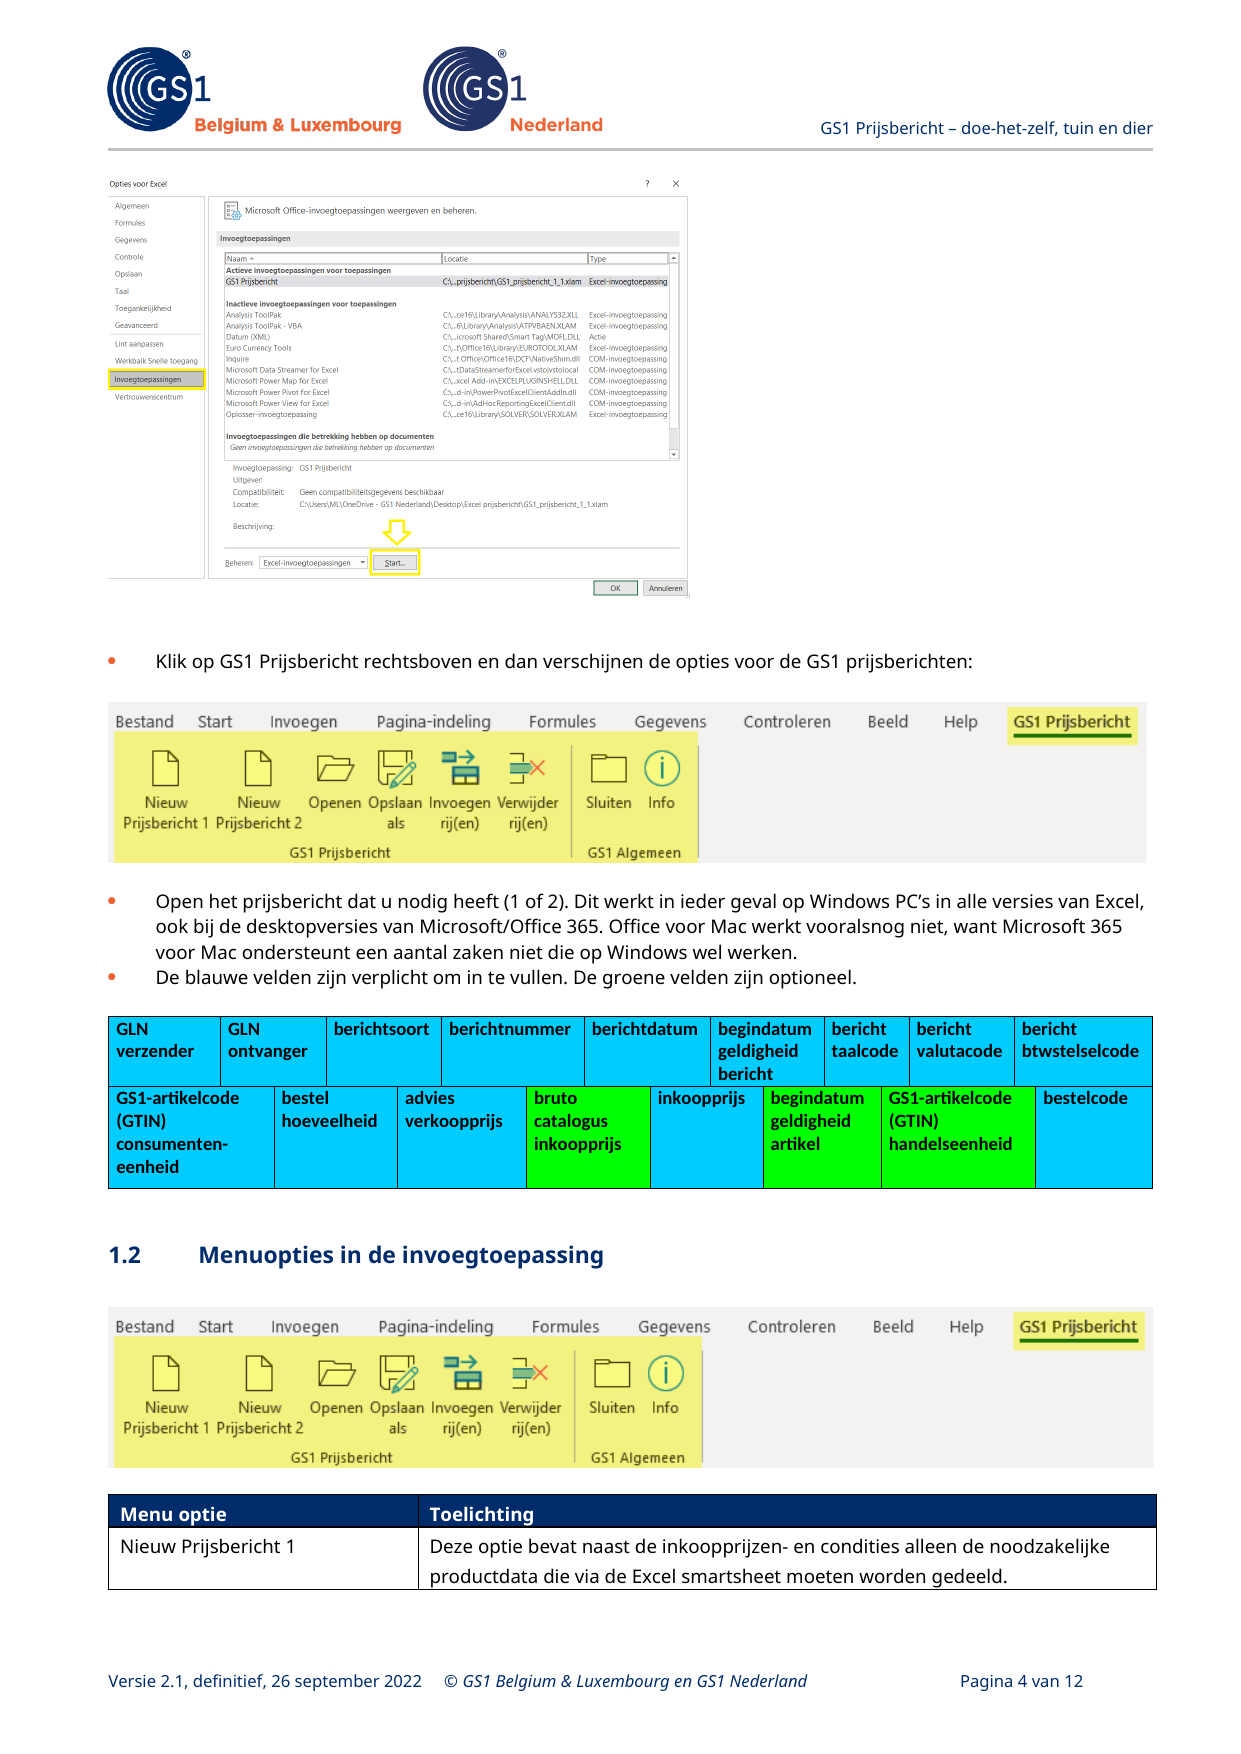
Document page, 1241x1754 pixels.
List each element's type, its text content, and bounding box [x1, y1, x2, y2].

picture [104, 45, 403, 135]
table_header bericht valutacode [910, 1017, 1014, 1086]
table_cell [419, 1528, 1156, 1588]
table_header berichtdatum [585, 1017, 710, 1086]
list De blauwe velden zijn verplicht om in te vullen. De groene velden zijn optioneel. [108, 965, 1153, 990]
table_cell bestel hoeveelheid [275, 1087, 397, 1188]
table_cell GS1-artikelcode (GTIN) handelseenheid [882, 1087, 1035, 1188]
table_header Toelichting [419, 1495, 1156, 1526]
table_cell advies verkoopprijs [398, 1087, 526, 1188]
table_cell bruto catalogus inkoopprijs [527, 1087, 650, 1188]
table_header GLN verzender [109, 1017, 220, 1086]
table_cell bestelcode [1036, 1087, 1152, 1188]
list Open het prijsbericht dat u nodig heeft (1 of 2). Dit werkt in ieder geval op Windows PC’s in alle versies van Excel, ook bij de desktopversies van Microsoft/Office 365. Office voor Mac werkt vooralsnog niet, want Microsoft 365 voor Mac ondersteunt een aantal zaken niet die op Windows wel werken. [108, 888, 1153, 965]
subtitle Menuopties in de invoegtoepassing [108, 1240, 1153, 1269]
table_header bericht taalcode [825, 1017, 909, 1086]
table_header bericht btwstelselcode [1015, 1017, 1152, 1086]
picture [108, 702, 1147, 863]
table_header begindatum geldigheid bericht [711, 1017, 824, 1086]
table_header GLN ontvanger [221, 1017, 326, 1086]
table_header berichtnummer [442, 1017, 584, 1086]
list Klik op GS1 Prijsbericht rechtsboven en dan verschijnen de opties voor de GS1 prijsberichten: [108, 648, 1153, 674]
picture [108, 1307, 1154, 1468]
table_header Menu optie [109, 1495, 418, 1526]
table_cell begindatum geldigheid artikel [764, 1087, 881, 1188]
table_header berichtsoort [327, 1017, 441, 1086]
picture [108, 177, 691, 598]
table_cell Nieuw Prijsbericht 1 [109, 1528, 418, 1588]
table_cell GS1-artikelcode (GTIN) consumenten- eenheid [109, 1087, 274, 1188]
picture [422, 45, 728, 136]
table_cell inkoopprijs [651, 1087, 763, 1188]
